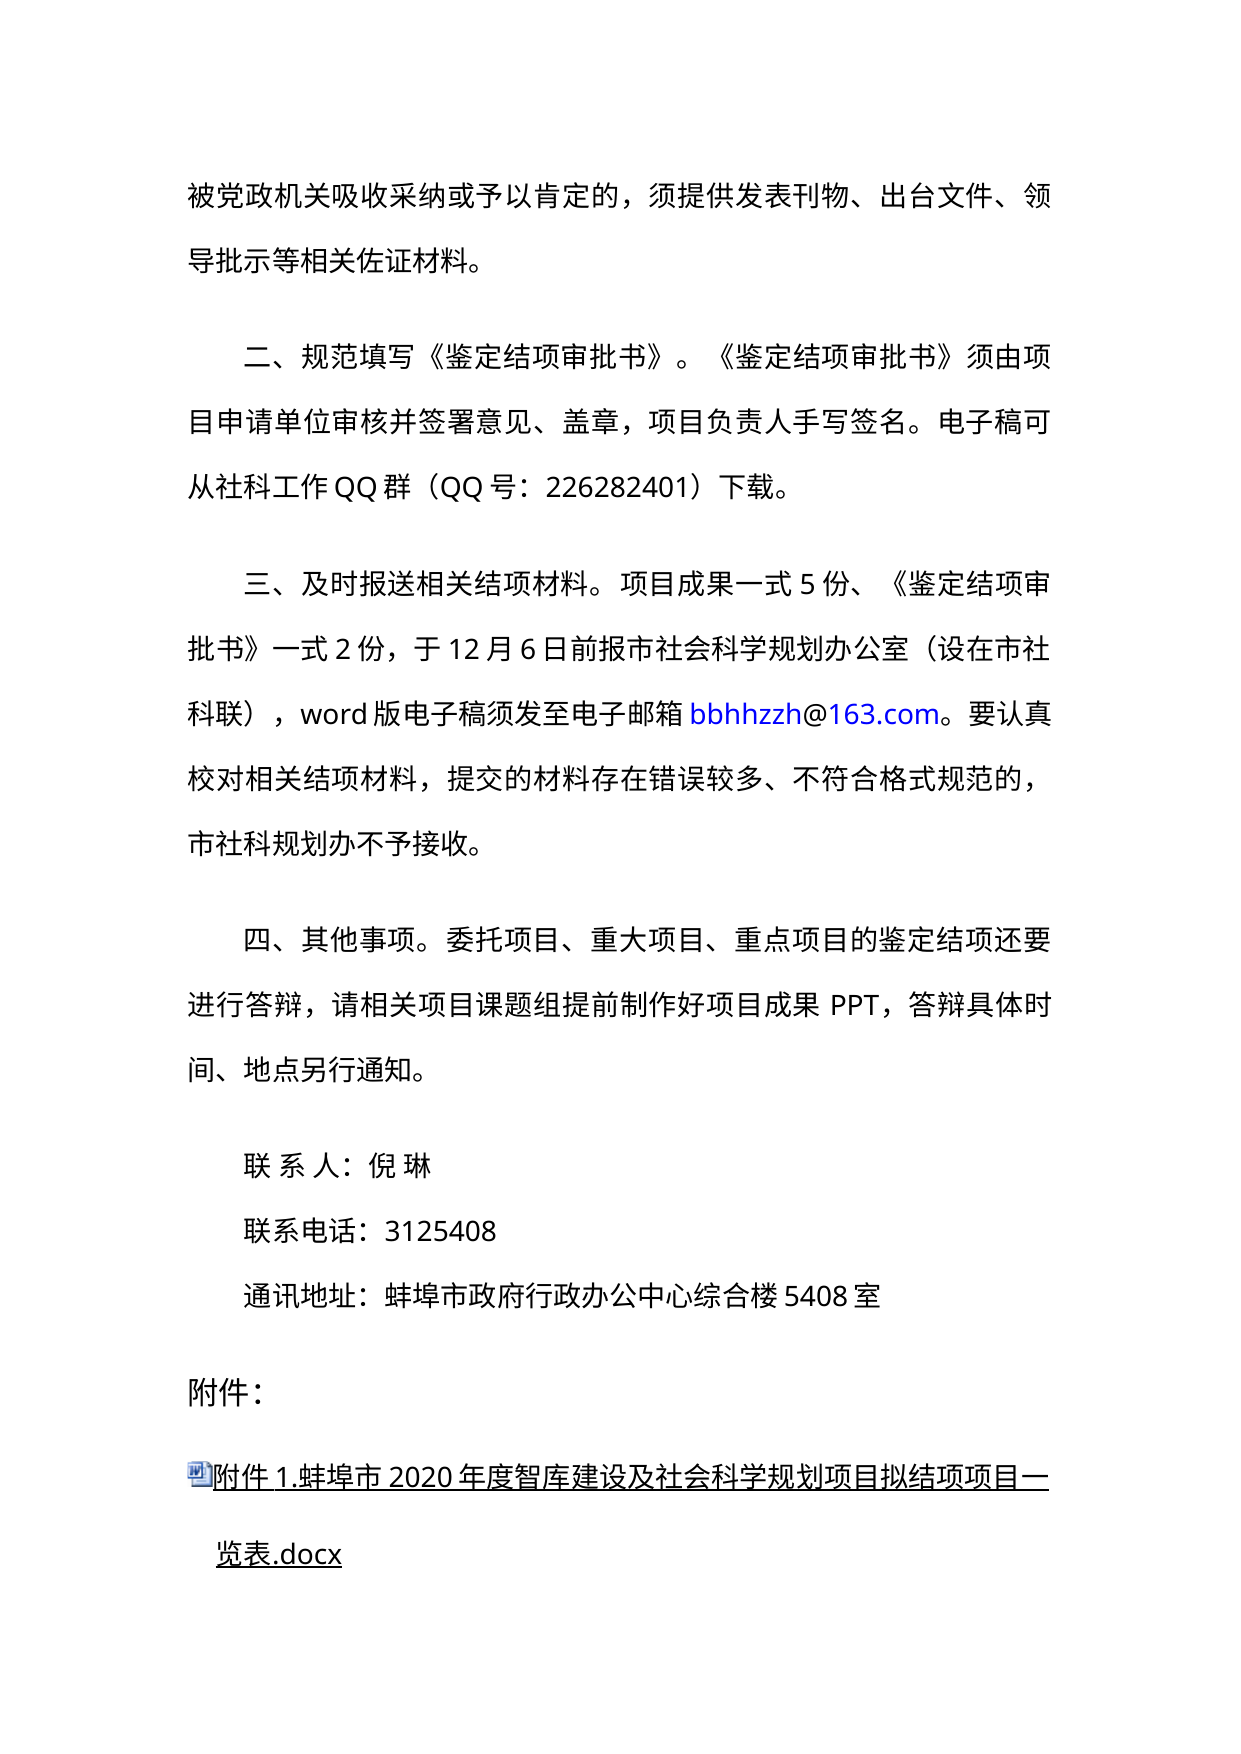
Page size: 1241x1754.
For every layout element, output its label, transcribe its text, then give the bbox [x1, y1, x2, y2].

text 三、及时报送相关结项材料。项目成果一式5份、《鉴定结项审批书》一式2份，于12月6日前报市社会科学规划办公室（设在市社科联），word版电子稿须发至电子邮箱bbhhzzh@163.com。要认真校对相关结项材料，提交的材料存在错误较多、不符合格式规范的，市社科规划办不予接收。 [187, 549, 1053, 874]
text 附件1.蚌埠市2020年度智库建设及社会科学规划项目拟结项项目一览表.docx [187, 1454, 1053, 1584]
text 四、其他事项。委托项目、重大项目、重点项目的鉴定结项还要进行答辩，请相关项目课题组提前制作好项目成果PPT，答辩具体时间、地点另行通知。 [187, 906, 1053, 1101]
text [187, 162, 1053, 292]
text 联 系 人：倪 琳 [187, 1132, 1053, 1197]
text 二、规范填写《鉴定结项审批书》。《鉴定结项审批书》须由项目申请单位审核并签署意见、盖章，项目负责人手写签名。电子稿可从社科工作QQ群（QQ号：226282401）下载。 [187, 323, 1053, 518]
picture [187, 1461, 213, 1487]
text 通讯地址：蚌埠市政府行政办公中心综合楼5408室 [187, 1262, 1053, 1327]
text 联系电话：3125408 [187, 1197, 1053, 1262]
text 附件： [187, 1358, 1053, 1423]
